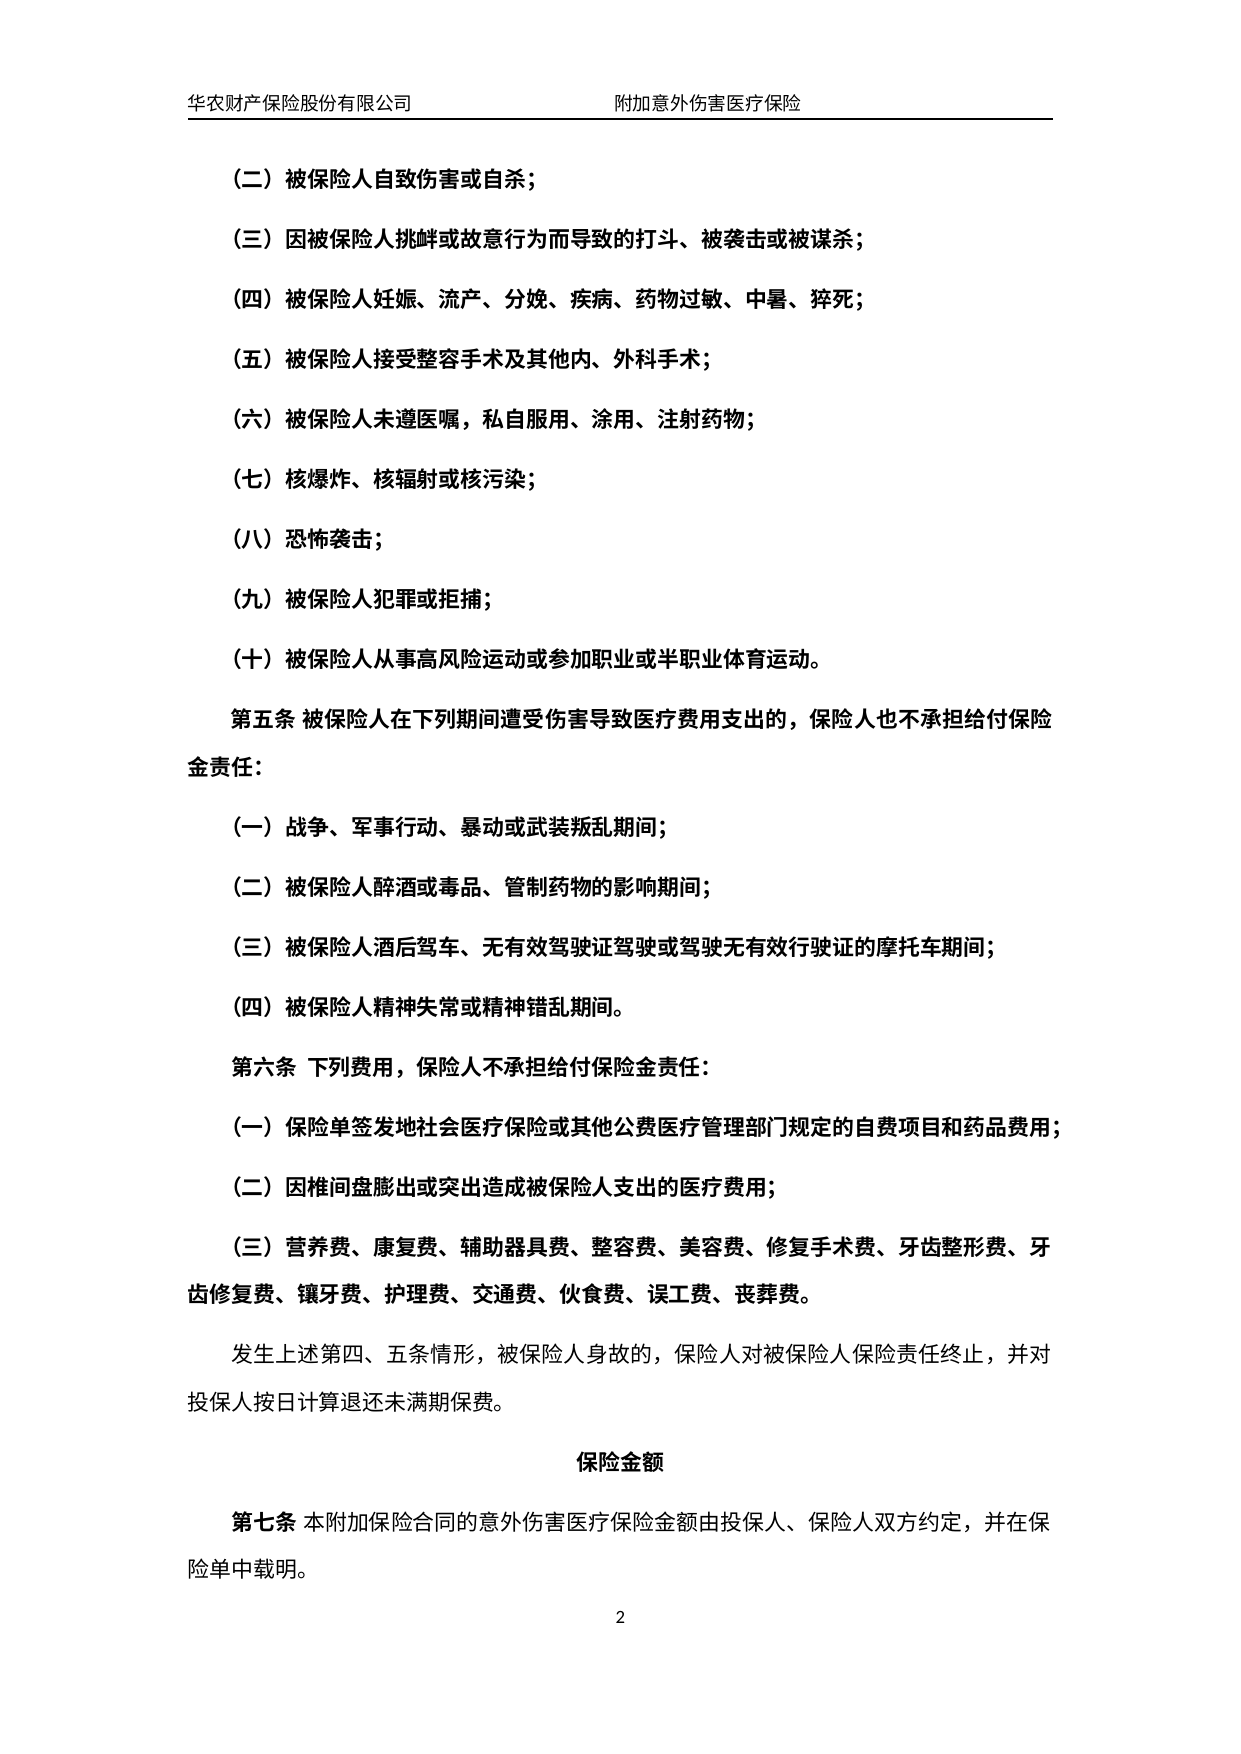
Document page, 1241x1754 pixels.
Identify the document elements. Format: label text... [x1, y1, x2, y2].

text （八）恐怖袭击； [187, 522, 1053, 554]
text （三）被保险人酒后驾车、无有效驾驶证驾驶或驾驶无有效行驶证的摩托车期间； [187, 929, 1053, 961]
text 第六条 下列费用，保险人不承担给付保险金责任： [187, 1049, 1053, 1081]
text 发生上述第四、五条情形，被保险人身故的，保险人对被保险人保险责任终止，并对投保人按日计算退还未满期保费。 [187, 1337, 1053, 1416]
text （五）被保险人接受整容手术及其他内、外科手术； [187, 342, 1053, 374]
text （二）被保险人醉酒或毒品、管制药物的影响期间； [187, 869, 1053, 901]
text （十）被保险人从事高风险运动或参加职业或半职业体育运动。 [187, 642, 1053, 674]
text （九）被保险人犯罪或拒捕； [187, 582, 1053, 614]
text （四）被保险人精神失常或精神错乱期间。 [187, 989, 1053, 1021]
text （四）被保险人妊娠、流产、分娩、疾病、药物过敏、中暑、猝死； [187, 282, 1053, 314]
text （一）保险单签发地社会医疗保险或其他公费医疗管理部门规定的自费项目和药品费用； [187, 1109, 1053, 1141]
text 第五条 被保险人在下列期间遭受伤害导致医疗费用支出的，保险人也不承担给付保险金责任： [187, 702, 1053, 781]
text 第七条 本附加保险合同的意外伤害医疗保险金额由投保人、保险人双方约定，并在保险单中载明。 [187, 1504, 1053, 1584]
text （三）营养费、康复费、辅助器具费、整容费、美容费、修复手术费、牙齿整形费、牙齿修复费、镶牙费、护理费、交通费、伙食费、误工费、丧葬费。 [187, 1229, 1053, 1309]
text 保险金额 [187, 1444, 1053, 1476]
text （七）核爆炸、核辐射或核污染； [187, 462, 1053, 494]
text （三）因被保险人挑衅或故意行为而导致的打斗、被袭击或被谋杀； [187, 222, 1053, 254]
text （六）被保险人未遵医嘱，私自服用、涂用、注射药物； [187, 402, 1053, 434]
text （二）因椎间盘膨出或突出造成被保险人支出的医疗费用； [187, 1169, 1053, 1201]
text （二）被保险人自致伤害或自杀； [187, 162, 1053, 194]
text （一）战争、军事行动、暴动或武装叛乱期间； [187, 809, 1053, 841]
